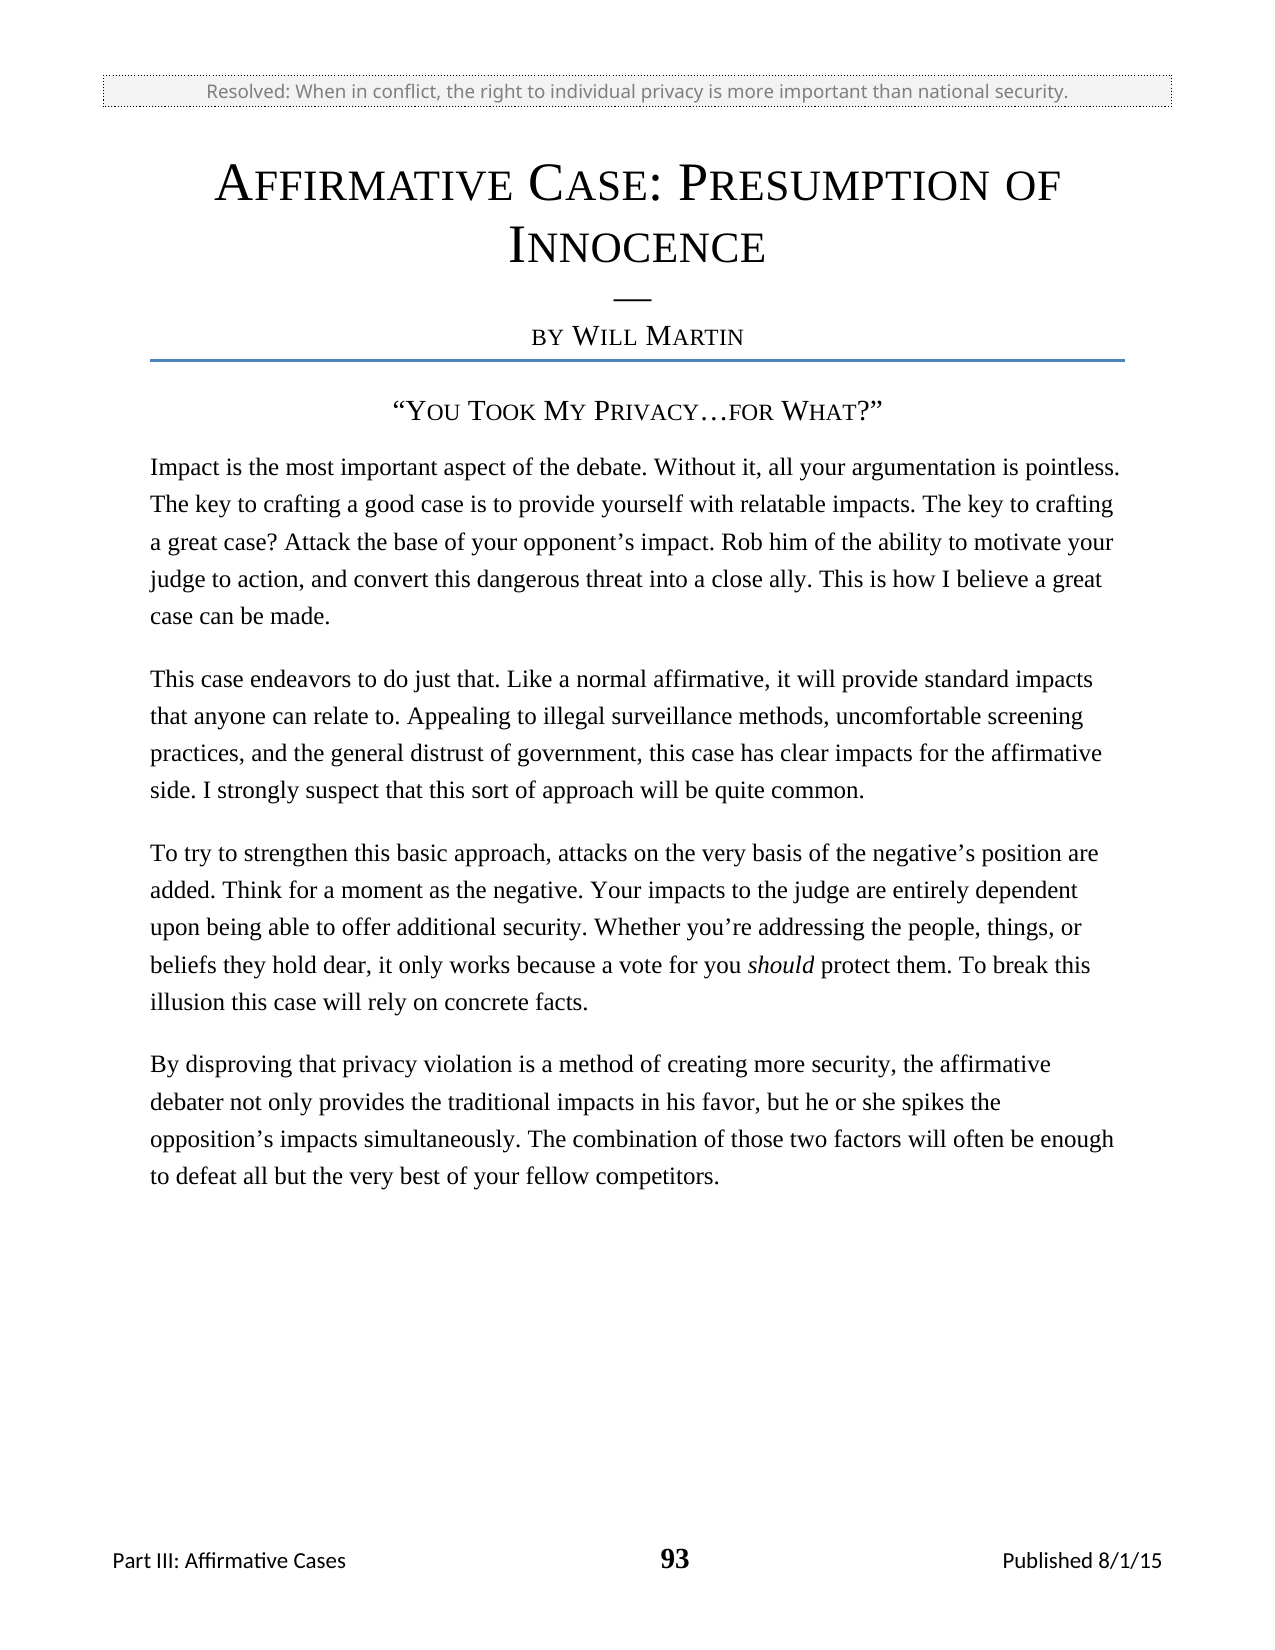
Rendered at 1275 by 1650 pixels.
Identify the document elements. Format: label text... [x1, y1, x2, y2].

text This case endeavors to do just that. Like a normal affirmative, it will provide standard impacts that anyone can relate to. Appealing to illegal surveillance methods, uncomfortable screening practices, and the general distrust of government, this case has clear impacts for the affirmative side. I strongly suspect that this sort of approach will be quite common. [150, 664, 1125, 804]
text Impact is the most important aspect of the debate. Without it, all your argumentation is pointless. The key to crafting a good case is to provide yourself with relatable impacts. The key to crafting a great case? Attack the base of your opponent’s impact. Rob him of the ability to motivate your judge to action, and convert this dangerous threat into a close ally. This is how I believe a great case can be made. [150, 452, 1125, 630]
title Affirmative Case: Presumption of Innocence — by Will Martin [150, 150, 1125, 359]
text By disproving that privacy violation is a method of creating more security, the affirmative debater not only provides the traditional impacts in his favor, but he or she spikes the opposition’s impacts simultaneously. The combination of those two factors will often be enough to defeat all but the very best of your fellow competitors. [150, 1049, 1125, 1190]
text To try to strengthen this basic approach, attacks on the very basis of the negative’s position are added. Think for a moment as the negative. Your impacts to the judge are entirely dependent upon being able to offer additional security. Whether you’re addressing the people, things, or beliefs they hold dear, it only works because a vote for you should protect them. To break this illusion this case will rely on concrete facts. [150, 838, 1125, 1016]
text “You Took My Privacy…for What?” [150, 393, 1125, 426]
